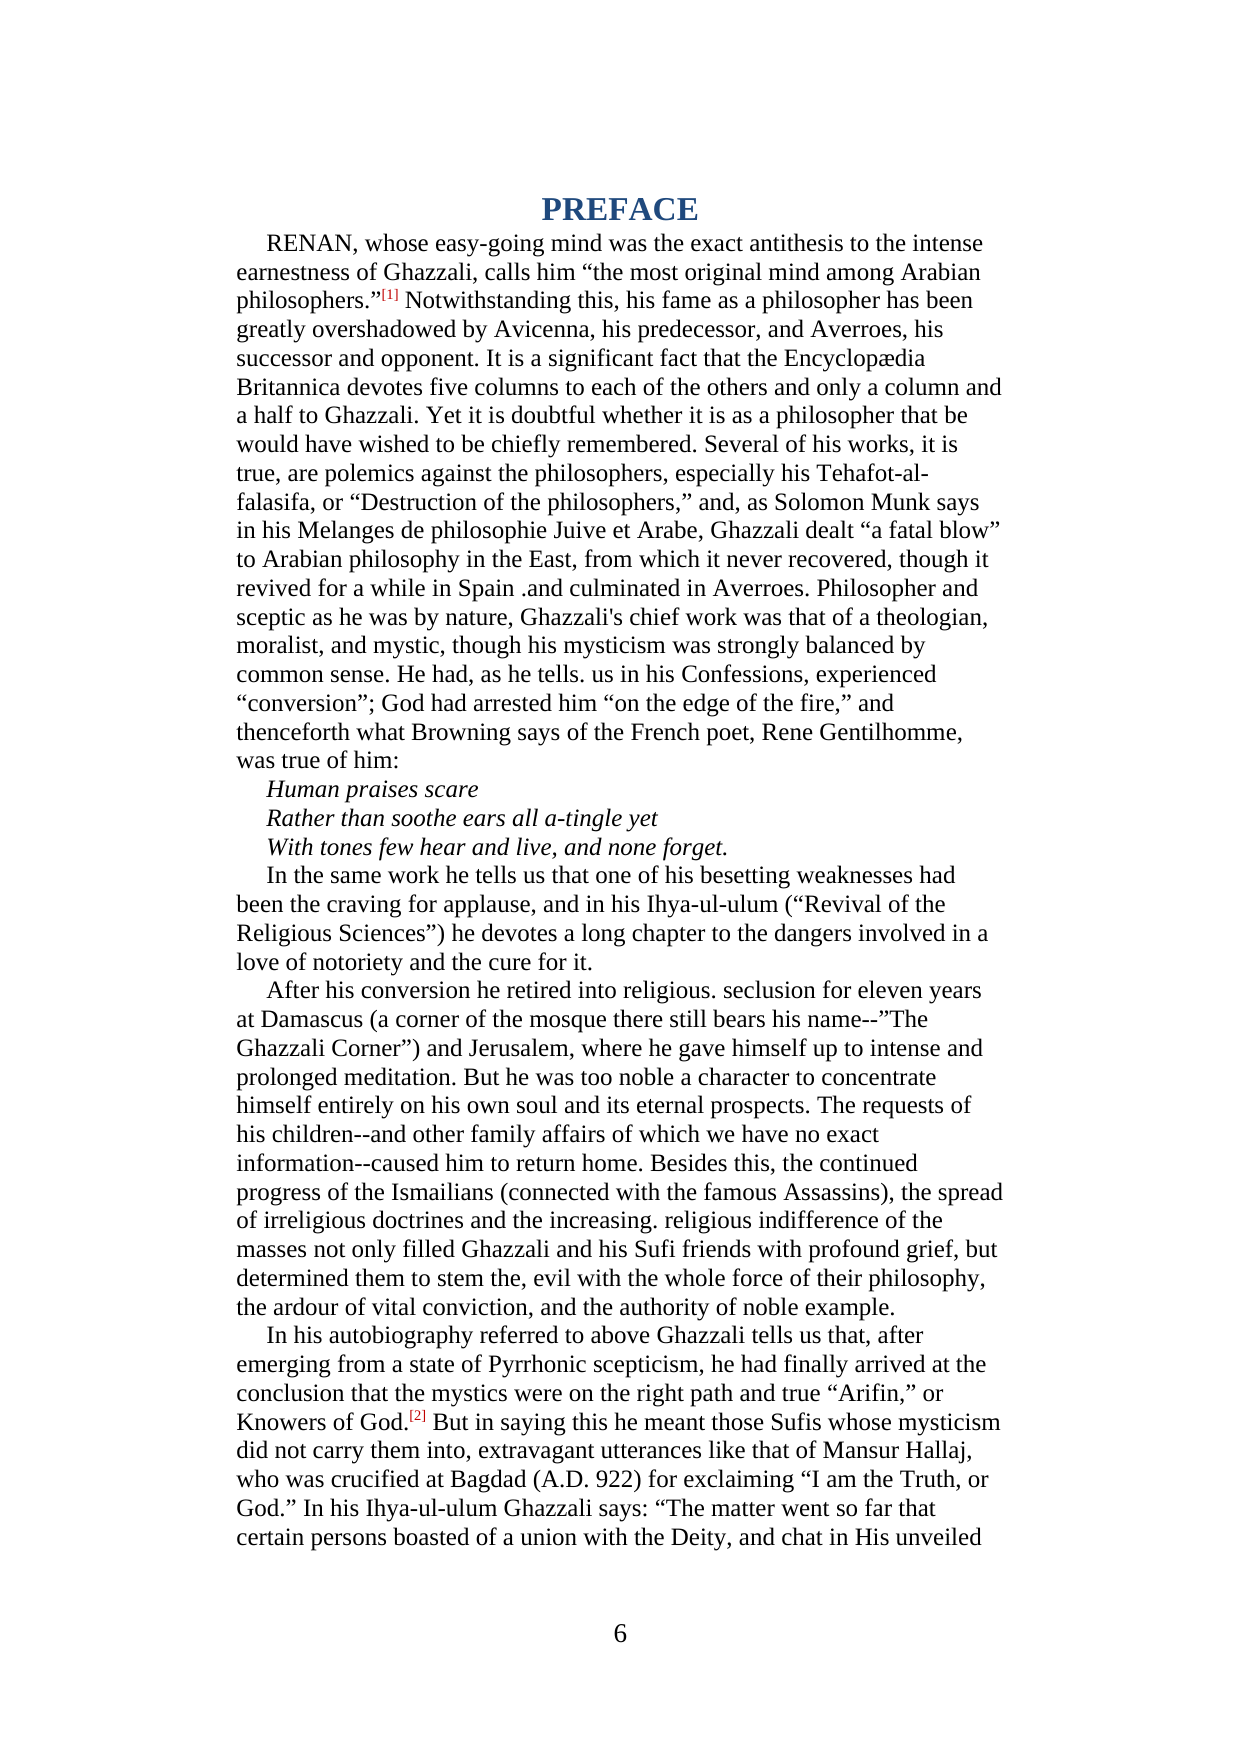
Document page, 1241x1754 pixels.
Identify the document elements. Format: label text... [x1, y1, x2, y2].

subtitle PREFACE [236, 190, 1004, 228]
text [236, 1321, 1004, 1551]
text After his conversion he retired into religious. seclusion for eleven years at Damascus (a corner of the mosque there still bears his name--”The Ghazzali Corner”) and Jerusalem, where he gave himself up to intense and prolonged meditation. But he was too noble a character to concentrate himself entirely on his own soul and its eternal prospects. The requests of his children--and other family affairs of which we have no exact information--caused him to return home. Besides this, the continued progress of the Ismailians (connected with the famous Assassins), the spread of irreligious doctrines and the increasing. religious indifference of the masses not only filled Ghazzali and his Sufi friends with profound grief, but determined them to stem the, evil with the whole force of their philosophy, the ardour of vital conviction, and the authority of noble example. [236, 976, 1004, 1321]
text With tones few hear and live, and none forget. [236, 832, 1004, 861]
text Human praises scare [236, 774, 1004, 803]
text Rather than soothe ears all a-tingle yet [236, 803, 1004, 832]
text RENAN, whose easy-going mind was the exact antithesis to the intense earnestness of Ghazzali, calls him “the most original mind among Arabian philosophers.”[1] Notwithstanding this, his fame as a philosopher has been greatly overshadowed by Avicenna, his predecessor, and Averroes, his successor and opponent. It is a significant fact that the Encyclopædia Britannica devotes five columns to each of the others and only a column and a half to Ghazzali. Yet it is doubtful whether it is as a philosopher that be would have wished to be chiefly remembered. Several of his works, it is true, are polemics against the philosophers, especially his Tehafot-al-falasifa, or “Destruction of the philosophers,” and, as Solomon Munk says in his Melanges de philosophie Juive et Arabe, Ghazzali dealt “a fatal blow” to Arabian philosophy in the East, from which it never recovered, though it revived for a while in Spain .and culminated in Averroes. Philosopher and sceptic as he was by nature, Ghazzali's chief work was that of a theologian, moralist, and mystic, though his mysticism was strongly balanced by common sense. He had, as he tells. us in his Confessions, experienced “conversion”; God had arrested him “on the edge of the fire,” and thenceforth what Browning says of the French poet, Rene Gentilhomme, was true of him: [236, 228, 1004, 774]
text In the same work he tells us that one of his besetting weaknesses had been the craving for applause, and in his Ihya-ul-ulum (“Revival of the Religious Sciences”) he devotes a long chapter to the dangers involved in a love of notoriety and the cure for it. [236, 861, 1004, 976]
